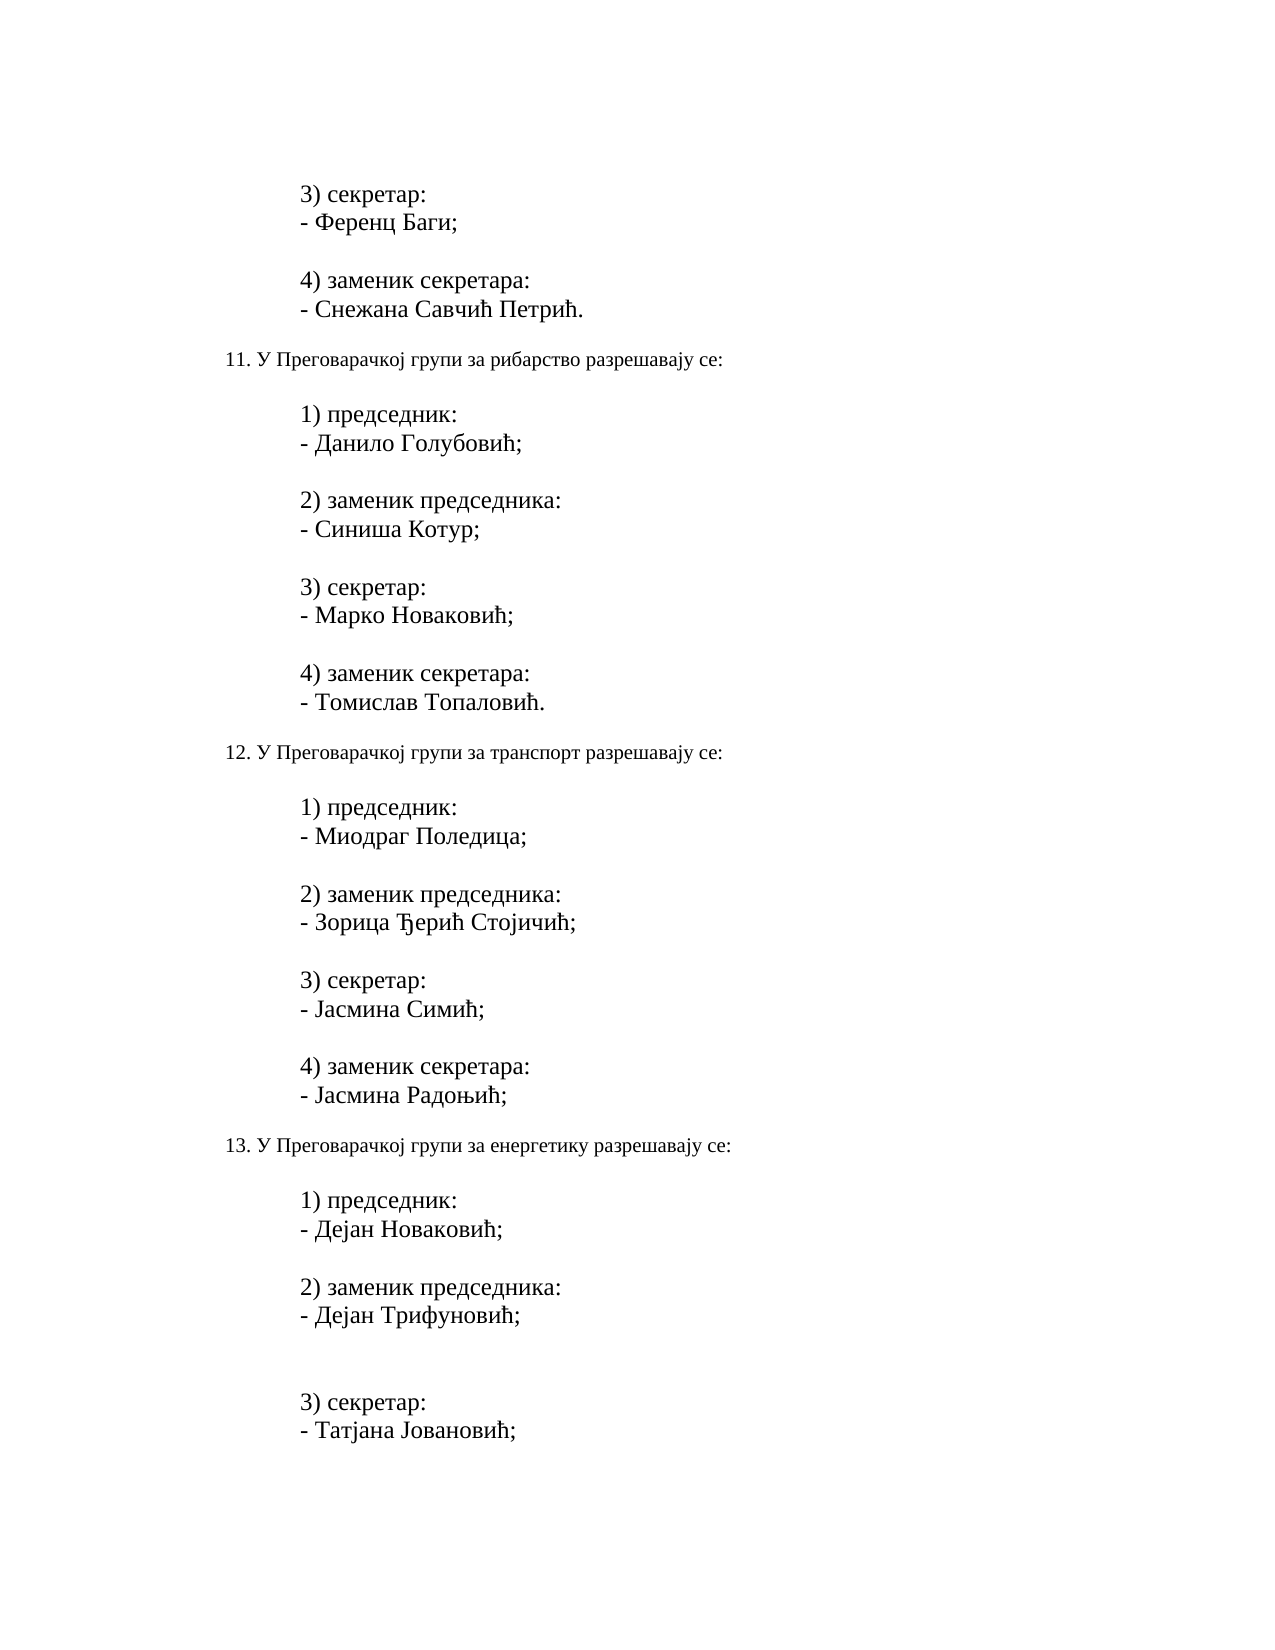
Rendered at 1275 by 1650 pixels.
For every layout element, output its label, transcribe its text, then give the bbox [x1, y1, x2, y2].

list - Синиша Котур; [150, 514, 1125, 543]
text 12. У Преговарачкој групи за транспорт разрешавају се: [150, 740, 1125, 764]
list 1) председник: [150, 399, 1125, 428]
list - Татјана Јовановић; [150, 1416, 1125, 1444]
list - Дејан Трифуновић; [150, 1301, 1125, 1329]
list - Данило Голубовић; [150, 428, 1125, 457]
text 11. У Преговарачкој групи за рибарство разрешавају се: [150, 347, 1125, 371]
list - Ференц Баги; [150, 207, 1125, 236]
list 1) председник: [150, 792, 1125, 821]
list 1) председник: [150, 1186, 1125, 1214]
list 3) секретар: [150, 179, 1125, 207]
list 3) секретар: [150, 1387, 1125, 1416]
list 3) секретар: [150, 965, 1125, 994]
list 4) заменик секретара: [150, 1051, 1125, 1080]
list - Снежана Савчић Петрић. [150, 294, 1125, 322]
list - Томислав Топаловић. [150, 687, 1125, 716]
list 2) заменик председника: [150, 486, 1125, 514]
list - Дејан Новаковић; [150, 1214, 1125, 1243]
list 2) заменик председника: [150, 879, 1125, 907]
list - Марко Новаковић; [150, 601, 1125, 629]
text 13. У Преговарачкој групи за енергетику разрешавају се: [150, 1133, 1125, 1157]
list - Јасмина Симић; [150, 994, 1125, 1022]
list 3) секретар: [150, 572, 1125, 601]
list - Зорица Ђерић Стојичић; [150, 907, 1125, 936]
list - Јасмина Радоњић; [150, 1080, 1125, 1109]
list 2) заменик председника: [150, 1272, 1125, 1301]
list - Миодраг Поледица; [150, 821, 1125, 850]
list 4) заменик секретара: [150, 658, 1125, 687]
list 4) заменик секретара: [150, 265, 1125, 294]
